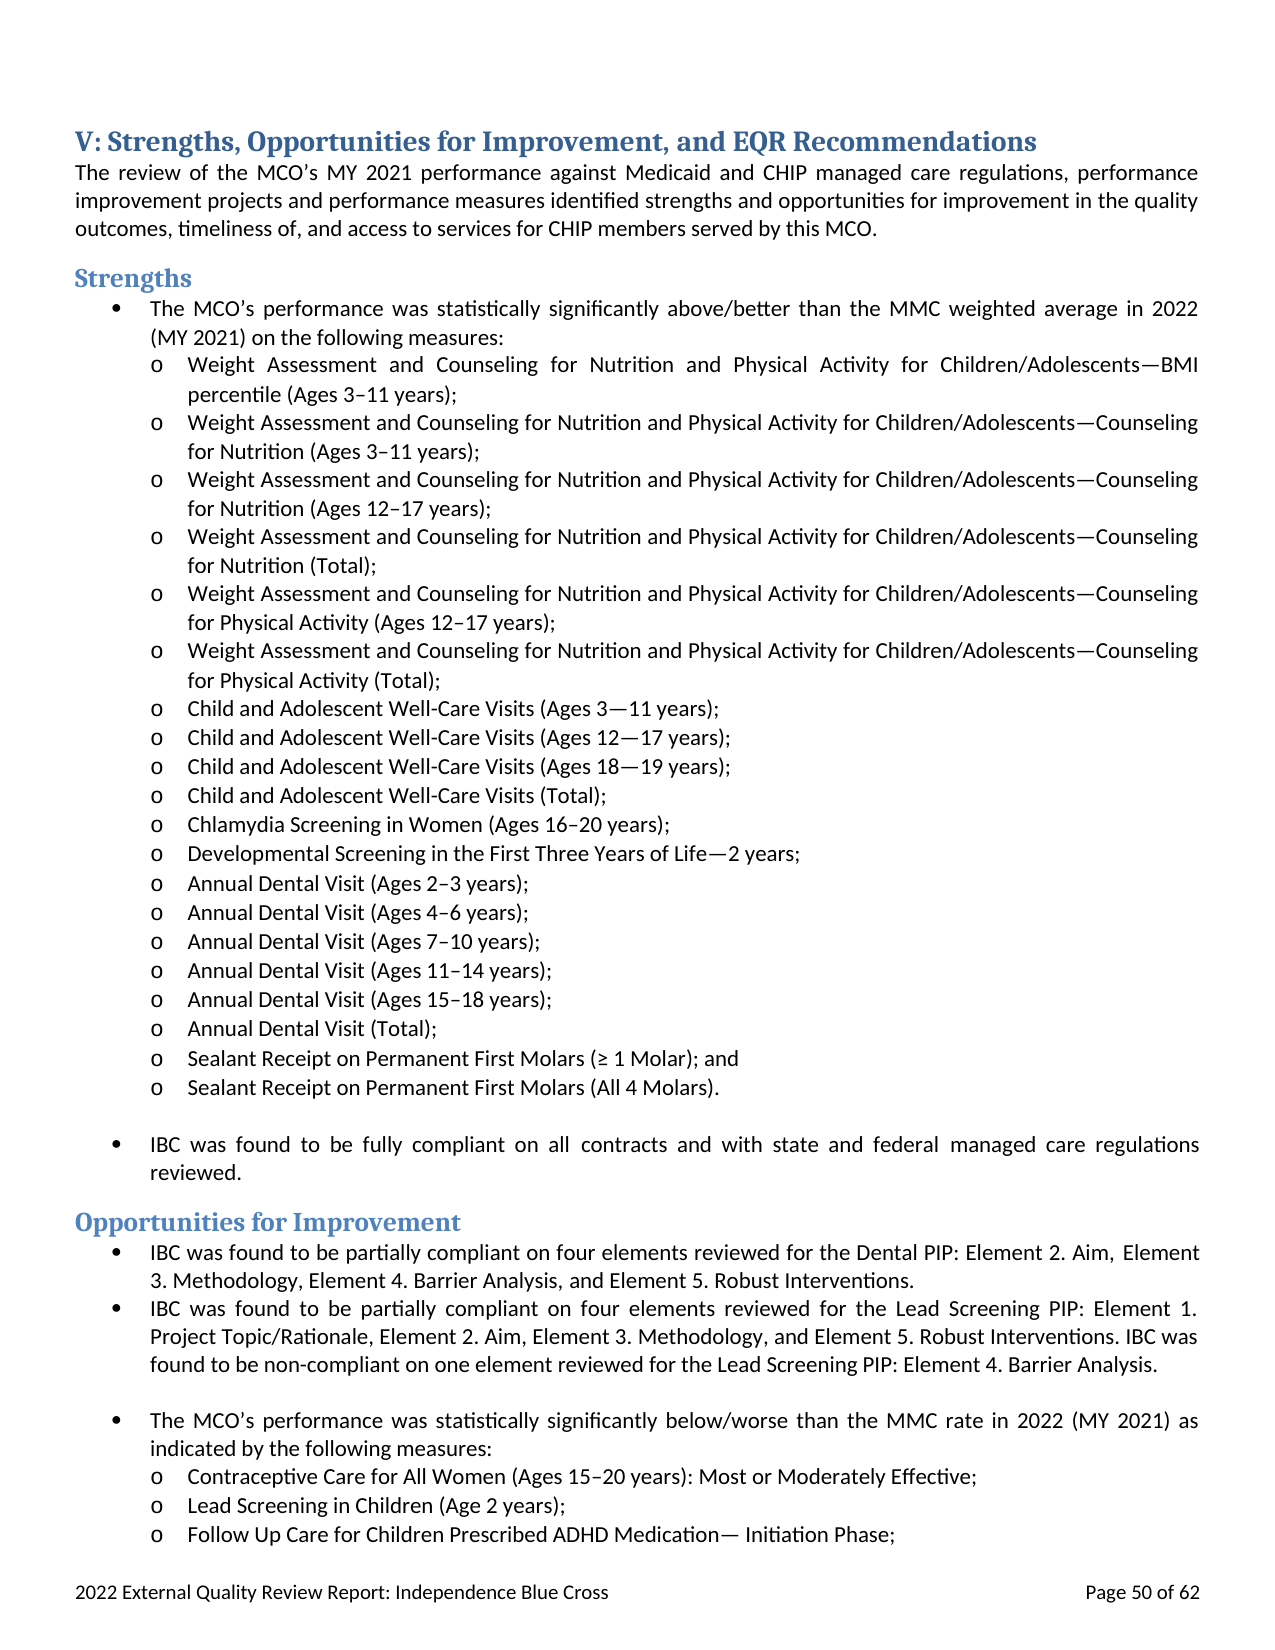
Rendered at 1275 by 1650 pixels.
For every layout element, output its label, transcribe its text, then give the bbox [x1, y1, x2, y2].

list IBC was found to be fully compliant on all contracts and with state and federal managed care regulations reviewed. [112, 1130, 1200, 1186]
list Weight Assessment and Counseling for Nutrition and Physical Activity for Children/Adolescents—Counseling for Physical Activity (Ages 12–17 years); [150, 579, 1200, 637]
list Weight Assessment and Counseling for Nutrition and Physical Activity for Children/Adolescents—BMI percentile (Ages 3–11 years); [150, 351, 1200, 408]
list Lead Screening in Children (Age 2 years); [150, 1491, 1200, 1521]
list Weight Assessment and Counseling for Nutrition and Physical Activity for Children/Adolescents—Counseling for Nutrition (Total); [150, 522, 1200, 579]
list Contraceptive Care for All Women (Ages 15–20 years): Most or Moderately Effective; [150, 1462, 1200, 1491]
list Child and Adolescent Well-Care Visits (Ages 3—11 years); [150, 694, 1200, 723]
list Annual Dental Visit (Ages 11–14 years); [150, 956, 1200, 985]
list Follow Up Care for Children Prescribed ADHD Medication— Initiation Phase; [150, 1521, 1200, 1550]
list IBC was found to be partially compliant on four elements reviewed for the Dental PIP: Element 2. Aim, Element 3. Methodology, Element 4. Barrier Analysis, and Element 5. Robust Interventions. [112, 1238, 1200, 1294]
list Sealant Receipt on Permanent First Molars (All 4 Molars). [150, 1073, 1200, 1102]
list Chlamydia Screening in Women (Ages 16–20 years); [150, 810, 1200, 839]
list Sealant Receipt on Permanent First Molars (≥ 1 Molar); and [150, 1044, 1200, 1073]
list Annual Dental Visit (Ages 7–10 years); [150, 927, 1200, 956]
list Weight Assessment and Counseling for Nutrition and Physical Activity for Children/Adolescents—Counseling for Physical Activity (Total); [150, 637, 1200, 694]
list Child and Adolescent Well-Care Visits (Ages 18—19 years); [150, 752, 1200, 781]
list Child and Adolescent Well-Care Visits (Total); [150, 781, 1200, 810]
list Annual Dental Visit (Ages 15–18 years); [150, 985, 1200, 1014]
list Annual Dental Visit (Ages 4–6 years); [150, 898, 1200, 927]
list IBC was found to be partially compliant on four elements reviewed for the Lead Screening PIP: Element 1. Project Topic/Rationale, Element 2. Aim, Element 3. Methodology, and Element 5. Robust Interventions. IBC was found to be non-compliant on one element reviewed for the Lead Screening PIP: Element 4. Barrier Analysis. [112, 1294, 1200, 1378]
list Weight Assessment and Counseling for Nutrition and Physical Activity for Children/Adolescents—Counseling for Nutrition (Ages 12–17 years); [150, 465, 1200, 522]
subtitle V: Strengths, Opportunities for Improvement, and EQR Recommendations [75, 125, 1200, 158]
list Weight Assessment and Counseling for Nutrition and Physical Activity for Children/Adolescents—Counseling for Nutrition (Ages 3–11 years); [150, 408, 1200, 465]
list The MCO’s performance was statistically significantly above/better than the MMC weighted average in 2022 (MY 2021) on the following measures: [112, 294, 1200, 351]
list Child and Adolescent Well-Care Visits (Ages 12—17 years); [150, 723, 1200, 752]
list Annual Dental Visit (Ages 2–3 years); [150, 869, 1200, 898]
list The MCO’s performance was statistically significantly below/worse than the MMC rate in 2022 (MY 2021) as indicated by the following measures: [112, 1406, 1200, 1462]
subtitle Strengths [75, 263, 1200, 294]
text The review of the MCO’s MY 2021 performance against Medicaid and CHIP managed care regulations, performance improvement projects and performance measures identified strengths and opportunities for improvement in the quality outcomes, timeliness of, and access to services for CHIP members served by this MCO. [75, 158, 1200, 243]
subtitle Opportunities for Improvement [75, 1207, 1200, 1238]
list Annual Dental Visit (Total); [150, 1014, 1200, 1044]
list Developmental Screening in the First Three Years of Life—2 years; [150, 839, 1200, 869]
